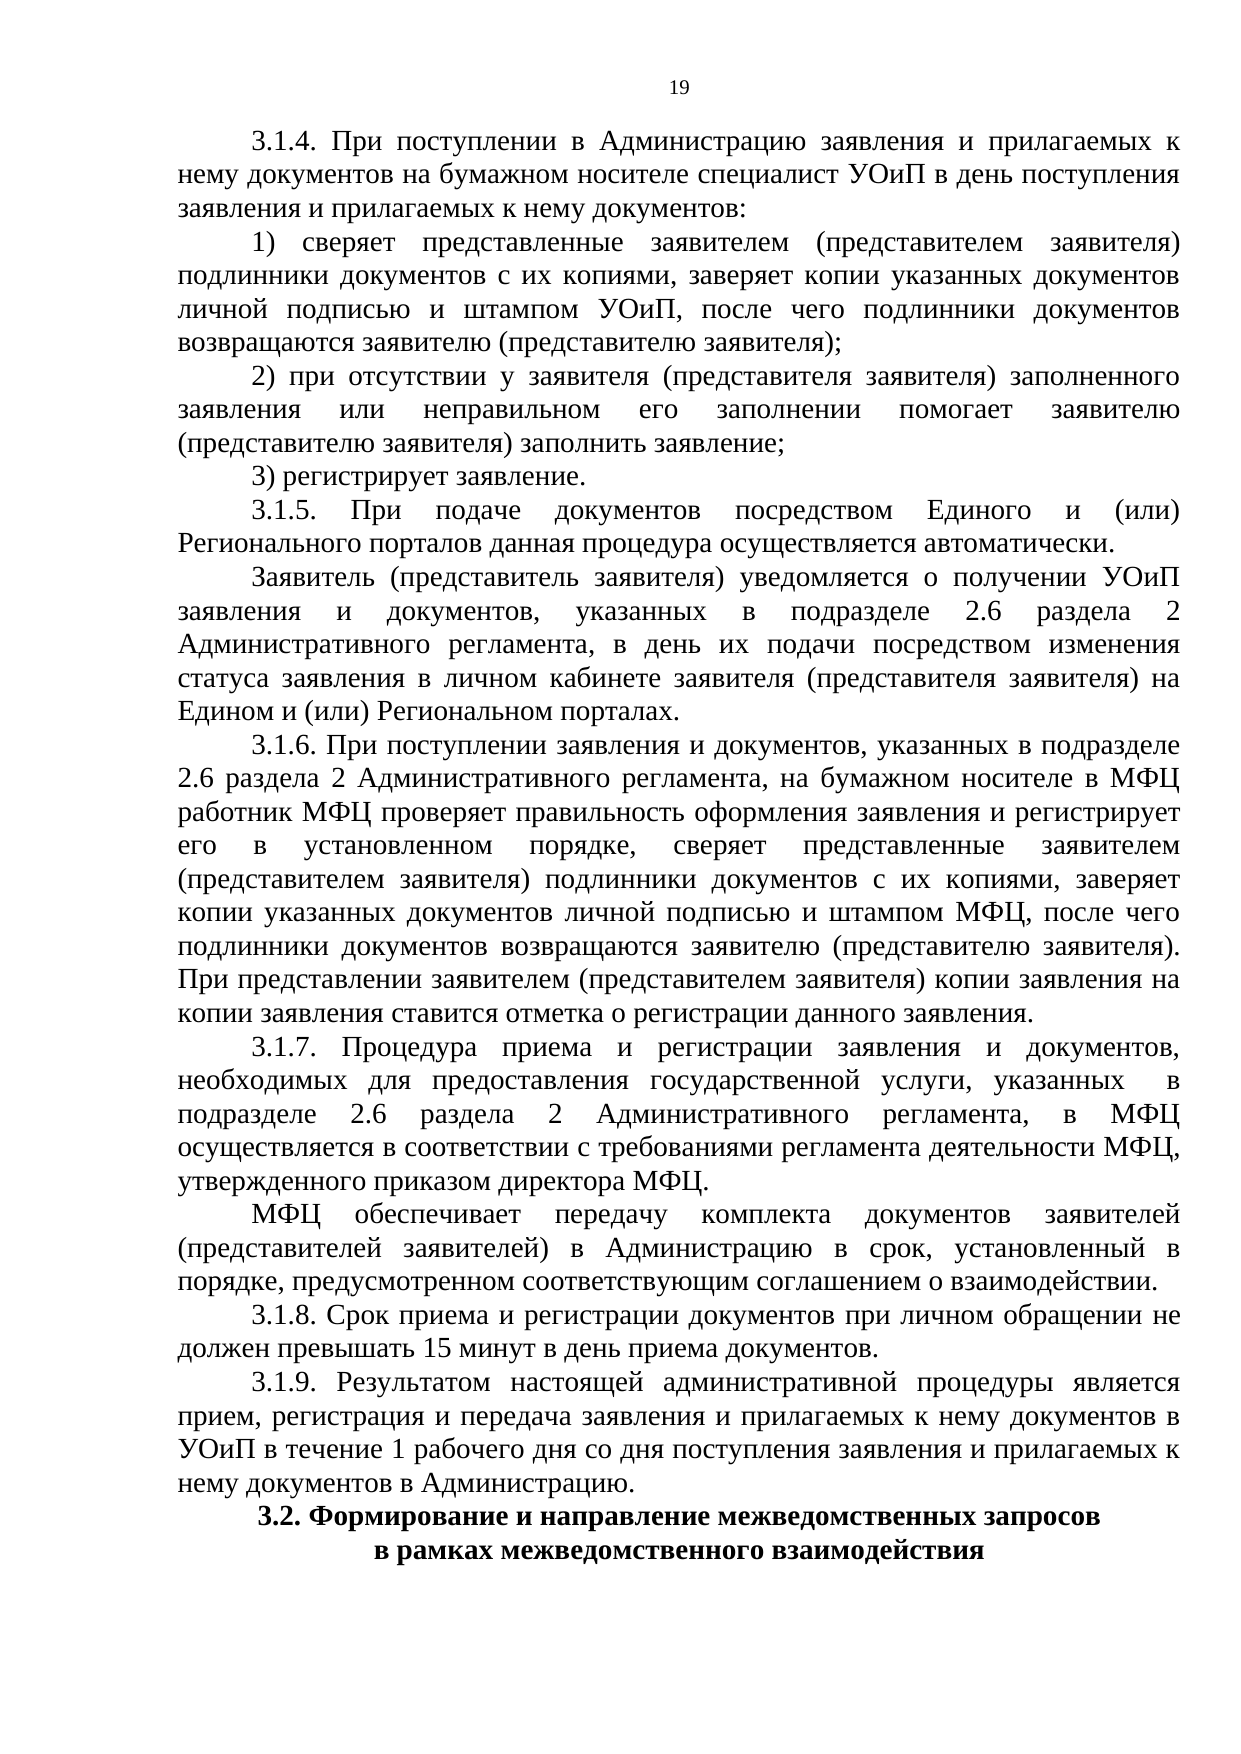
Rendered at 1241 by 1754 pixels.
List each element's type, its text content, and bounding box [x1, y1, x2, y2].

text 1) сверяет представленные заявителем (представителем заявителя) подлинники документов с их копиями, заверяет копии указанных документов личной подписью и штампом УОиП, после чего подлинники документов возвращаются заявителю (представителю заявителя); [177, 224, 1181, 358]
text Заявитель (представитель заявителя) уведомляется о получении УОиП заявления и документов, указанных в подразделе 2.6 раздела 2 Административного регламента, в день их подачи посредством изменения статуса заявления в личном кабинете заявителя (представителя заявителя) на Едином и (или) Региональном порталах. [177, 559, 1181, 727]
text 3.1.5. При подаче документов посредством Единого и (или) Регионального порталов данная процедура осуществляется автоматически. [177, 492, 1181, 559]
text в рамках межведомственного взаимодействия [177, 1532, 1181, 1565]
text 3) регистрирует заявление. [177, 458, 1181, 492]
text 3.2. Формирование и направление межведомственных запросов [177, 1498, 1181, 1532]
text 3.1.6. При поступлении заявления и документов, указанных в подразделе 2.6 раздела 2 Административного регламента, на бумажном носителе в МФЦ работник МФЦ проверяет правильность оформления заявления и регистрирует его в установленном порядке, сверяет представленные заявителем (представителем заявителя) подлинники документов с их копиями, заверяет копии указанных документов личной подписью и штампом МФЦ, после чего подлинники документов возвращаются заявителю (представителю заявителя). При представлении заявителем (представителем заявителя) копии заявления на копии заявления ставится отметка о регистрации данного заявления. [177, 727, 1181, 1029]
text 3.1.9. Результатом настоящей административной процедуры является прием, регистрация и передача заявления и прилагаемых к нему документов в УОиП в течение 1 рабочего дня со дня поступления заявления и прилагаемых к нему документов в Администрацию. [177, 1364, 1181, 1498]
text 3.1.8. Срок приема и регистрации документов при личном обращении не должен превышать 15 минут в день приема документов. [177, 1297, 1181, 1364]
text 3.1.4. При поступлении в Администрацию заявления и прилагаемых к нему документов на бумажном носителе специалист УОиП в день поступления заявления и прилагаемых к нему документов: [177, 123, 1181, 224]
text МФЦ обеспечивает передачу комплекта документов заявителей (представителей заявителей) в Администрацию в срок, установленный в порядке, предусмотренном соответствующим соглашением о взаимодействии. [177, 1196, 1181, 1297]
text 2) при отсутствии у заявителя (представителя заявителя) заполненного заявления или неправильном его заполнении помогает заявителю (представителю заявителя) заполнить заявление; [177, 358, 1181, 458]
text 3.1.7. Процедура приема и регистрации заявления и документов, необходимых для предоставления государственной услуги, указанных в подразделе 2.6 раздела 2 Административного регламента, в МФЦ осуществляется в соответствии с требованиями регламента деятельности МФЦ, утвержденного приказом директора МФЦ. [177, 1029, 1181, 1196]
